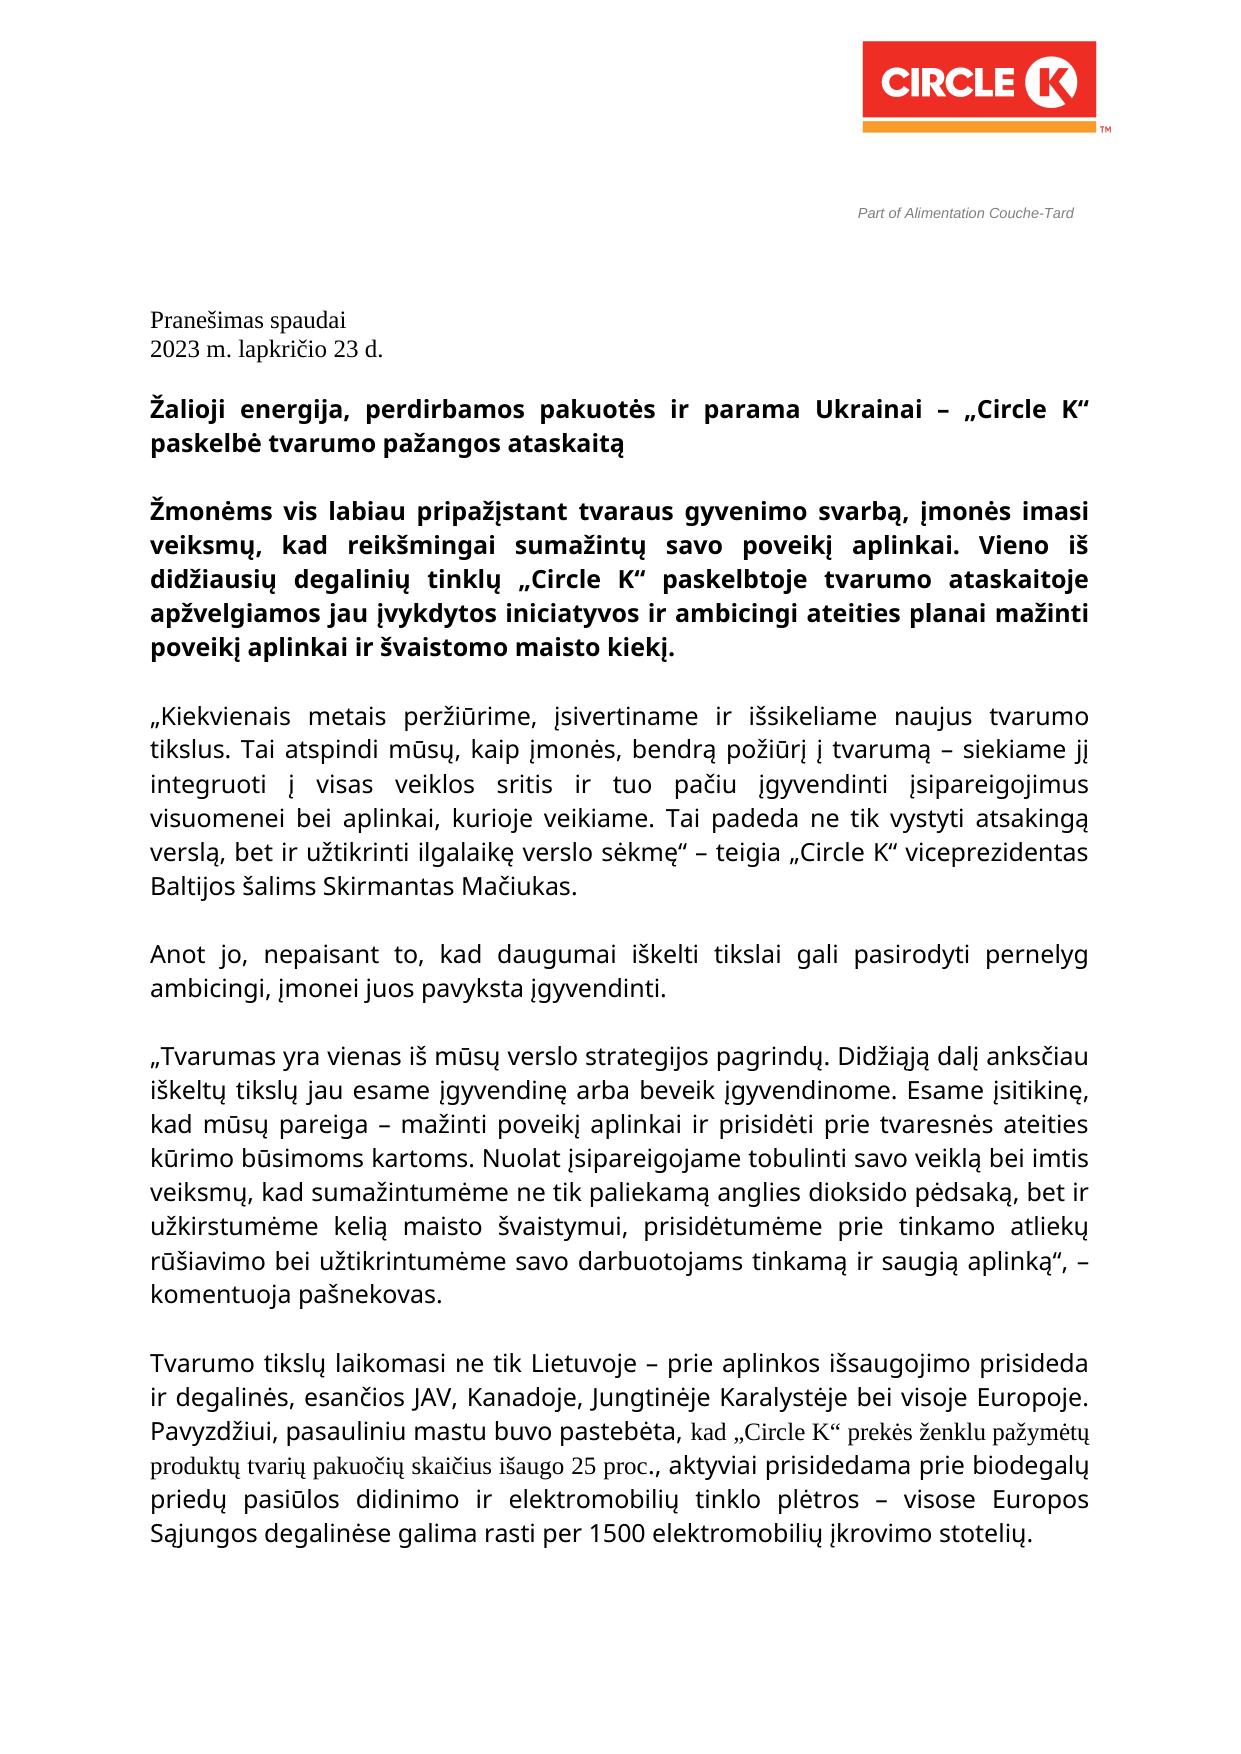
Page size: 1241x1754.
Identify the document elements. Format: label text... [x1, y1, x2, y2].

text „Tvarumas yra vienas iš mūsų verslo strategijos pagrindų. Didžiąją dalį anksčiau iškeltų tikslų jau esame įgyvendinę arba beveik įgyvendinome. Esame įsitikinę, kad mūsų pareiga – mažinti poveikį aplinkai ir prisidėti prie tvaresnės ateities kūrimo būsimoms kartoms. Nuolat įsipareigojame tobulinti savo veiklą bei imtis veiksmų, kad sumažintumėme ne tik paliekamą anglies dioksido pėdsaką, bet ir užkirstumėme kelią maisto švaistymui, prisidėtumėme prie tinkamo atliekų rūšiavimo bei užtikrintumėme savo darbuotojams tinkamą ir saugią aplinką“, – komentuoja pašnekovas. [150, 1039, 1090, 1311]
text Žalioji energija, perdirbamos pakuotės ir parama Ukrainai – „Circle K“ paskelbė tvarumo pažangos ataskaitą [150, 392, 1090, 460]
text „Kiekvienais metais peržiūrime, įsivertiname ir išsikeliame naujus tvarumo tikslus. Tai atspindi mūsų, kaip įmonės, bendrą požiūrį į tvarumą – siekiame jį integruoti į visas veiklos sritis ir tuo pačiu įgyvendinti įsipareigojimus visuomenei bei aplinkai, kurioje veikiame. Tai padeda ne tik vystyti atsakingą verslą, bet ir užtikrinti ilgalaikę verslo sėkmę“ – teigia „Circle K“ viceprezidentas Baltijos šalims Skirmantas Mačiukas. [150, 698, 1090, 902]
picture [861, 40, 1111, 134]
text 2023 m. lapkričio 23 d. [150, 334, 1090, 363]
text Žmonėms vis labiau pripažįstant tvaraus gyvenimo svarbą, įmonės imasi veiksmų, kad reikšmingai sumažintų savo poveikį aplinkai. Vieno iš didžiausių degalinių tinklų „Circle K“ paskelbtoje tvarumo ataskaitoje apžvelgiamos jau įvykdytos iniciatyvos ir ambicingi ateities planai mažinti poveikį aplinkai ir švaistomo maisto kiekį. [150, 494, 1090, 664]
text Pranešimas spaudai [150, 305, 1090, 334]
text Anot jo, nepaisant to, kad daugumai iškelti tikslai gali pasirodyti pernelyg ambicingi, įmonei juos pavyksta įgyvendinti. [150, 937, 1090, 1005]
text Tvarumo tikslų laikomasi ne tik Lietuvoje – prie aplinkos išsaugojimo prisideda ir degalinės, esančios JAV, Kanadoje, Jungtinėje Karalystėje bei visoje Europoje. Pavyzdžiui, pasauliniu mastu buvo pastebėta, kad „Circle K“ prekės ženklu pažymėtų produktų tvarių pakuočių skaičius išaugo 25 proc., aktyviai prisidedama prie biodegalų priedų pasiūlos didinimo ir elektromobilių tinklo plėtros – visose Europos Sąjungos degalinėse galima rasti per 1500 elektromobilių įkrovimo stotelių. [150, 1345, 1090, 1550]
